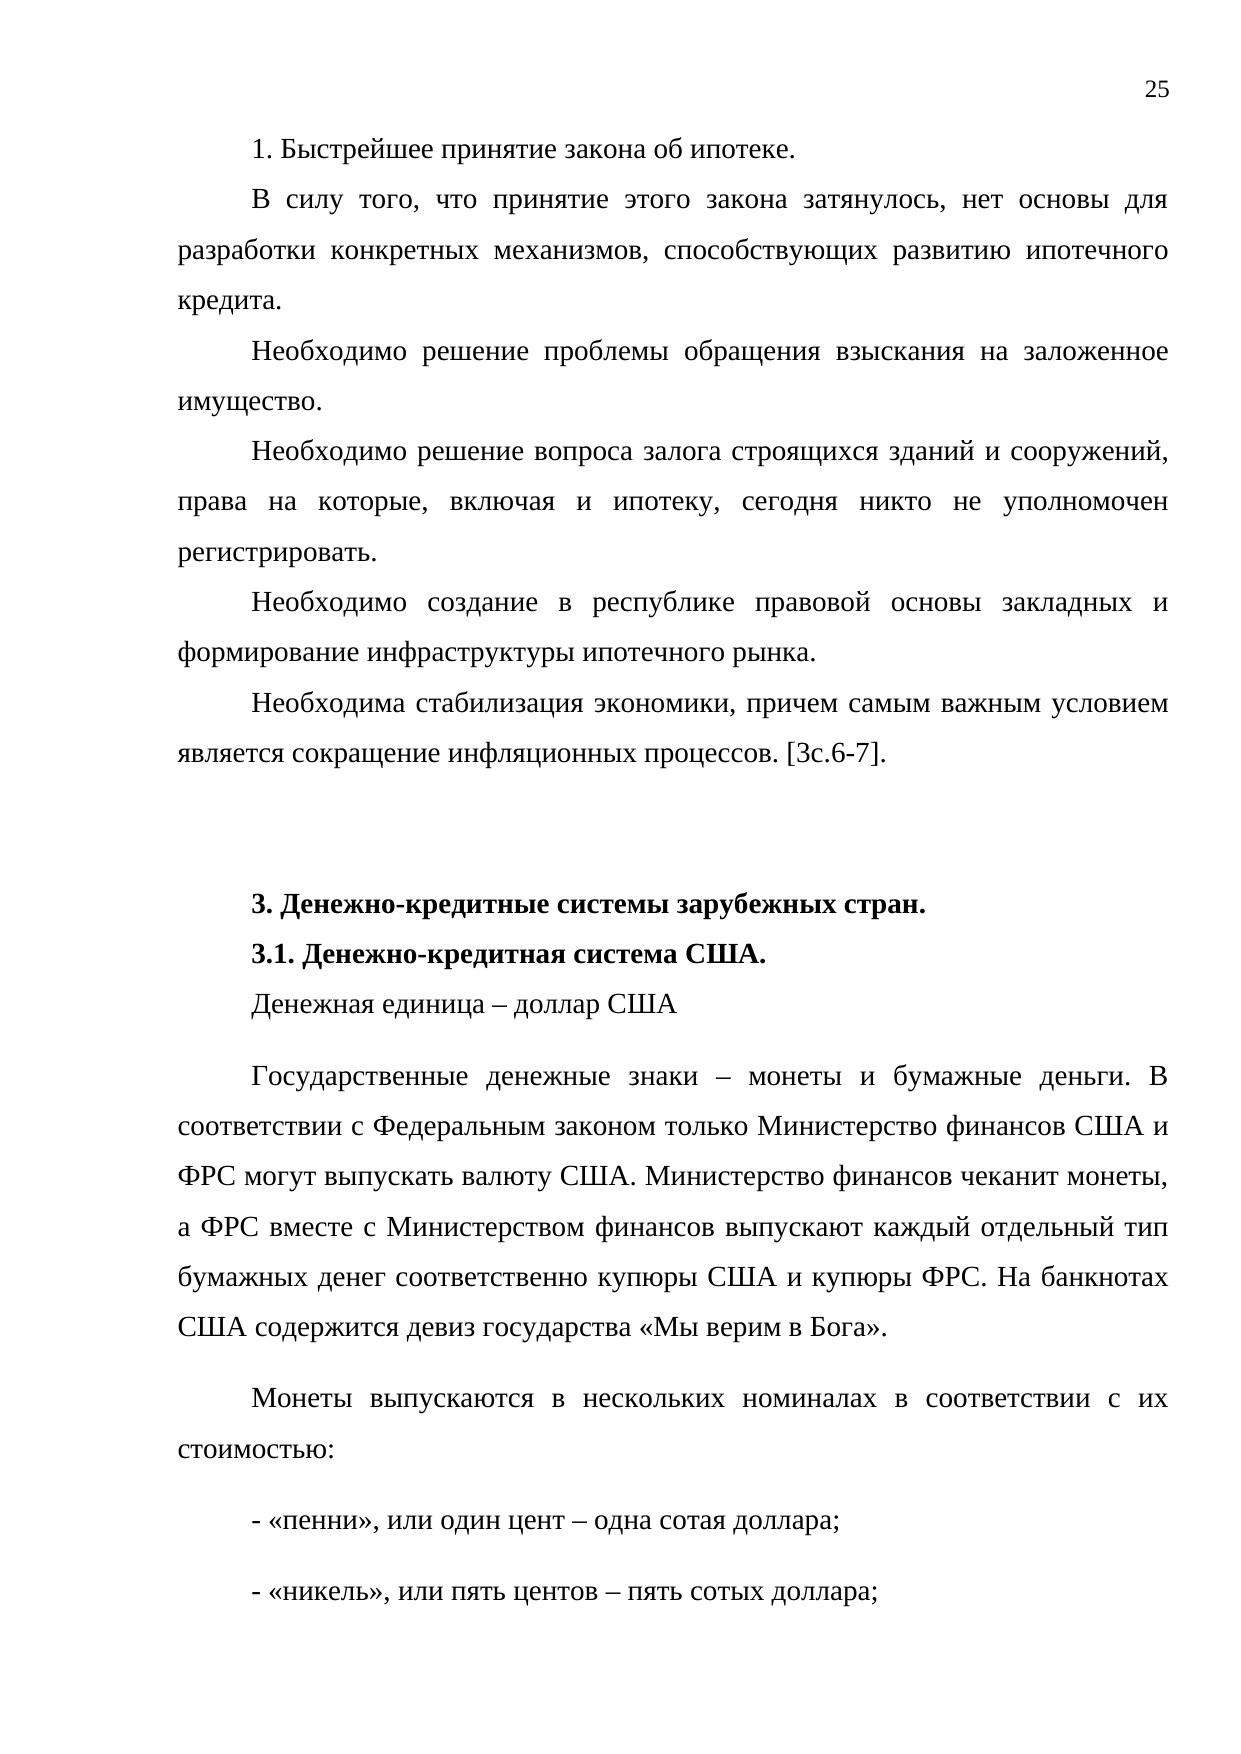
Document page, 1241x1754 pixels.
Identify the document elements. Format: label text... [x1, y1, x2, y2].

text 3.1. Денежно-кредитная система США. [177, 936, 1169, 970]
text 1. Быстрейшее принятие закона об ипотеке. [177, 131, 1169, 165]
text - «никель», или пять центов – пять сотых доллара; [177, 1573, 1169, 1607]
text Монеты выпускаются в нескольких номиналах в соответствии с их стоимостью: [177, 1381, 1169, 1464]
text 3. Денежно-кредитные системы зарубежных стран. [177, 886, 1169, 919]
text Государственные денежные знаки – монеты и бумажные деньги. В соответствии с Федеральным законом только Министерство финансов США и ФРС могут выпускать валюту США. Министерство финансов чеканит монеты, а ФРС вместе с Министерством финансов выпускают каждый отдельный тип бумажных денег соответственно купюры США и купюры ФРС. На банкнотах США содержится девиз государства «Мы верим в Бога». [177, 1058, 1169, 1343]
text Денежная единица – доллар США [177, 987, 1169, 1020]
text В силу того, что принятие этого закона затянулось, нет основы для разработки конкретных механизмов, способствующих развитию ипотечного кредита. [177, 182, 1169, 316]
text - «пенни», или один цент – одна сотая доллара; [177, 1502, 1169, 1536]
text Необходимо решение вопроса залога строящихся зданий и сооружений, права на которые, включая и ипотеку, сегодня никто не уполномочен регистрировать. [177, 433, 1169, 567]
text Необходима стабилизация экономики, причем самым важным условием является сокращение инфляционных процессов. [3с.6-7]. [177, 685, 1169, 769]
text Необходимо решение проблемы обращения взыскания на заложенное имущество. [177, 333, 1169, 416]
text Необходимо создание в республике правовой основы закладных и формирование инфраструктуры ипотечного рынка. [177, 584, 1169, 668]
